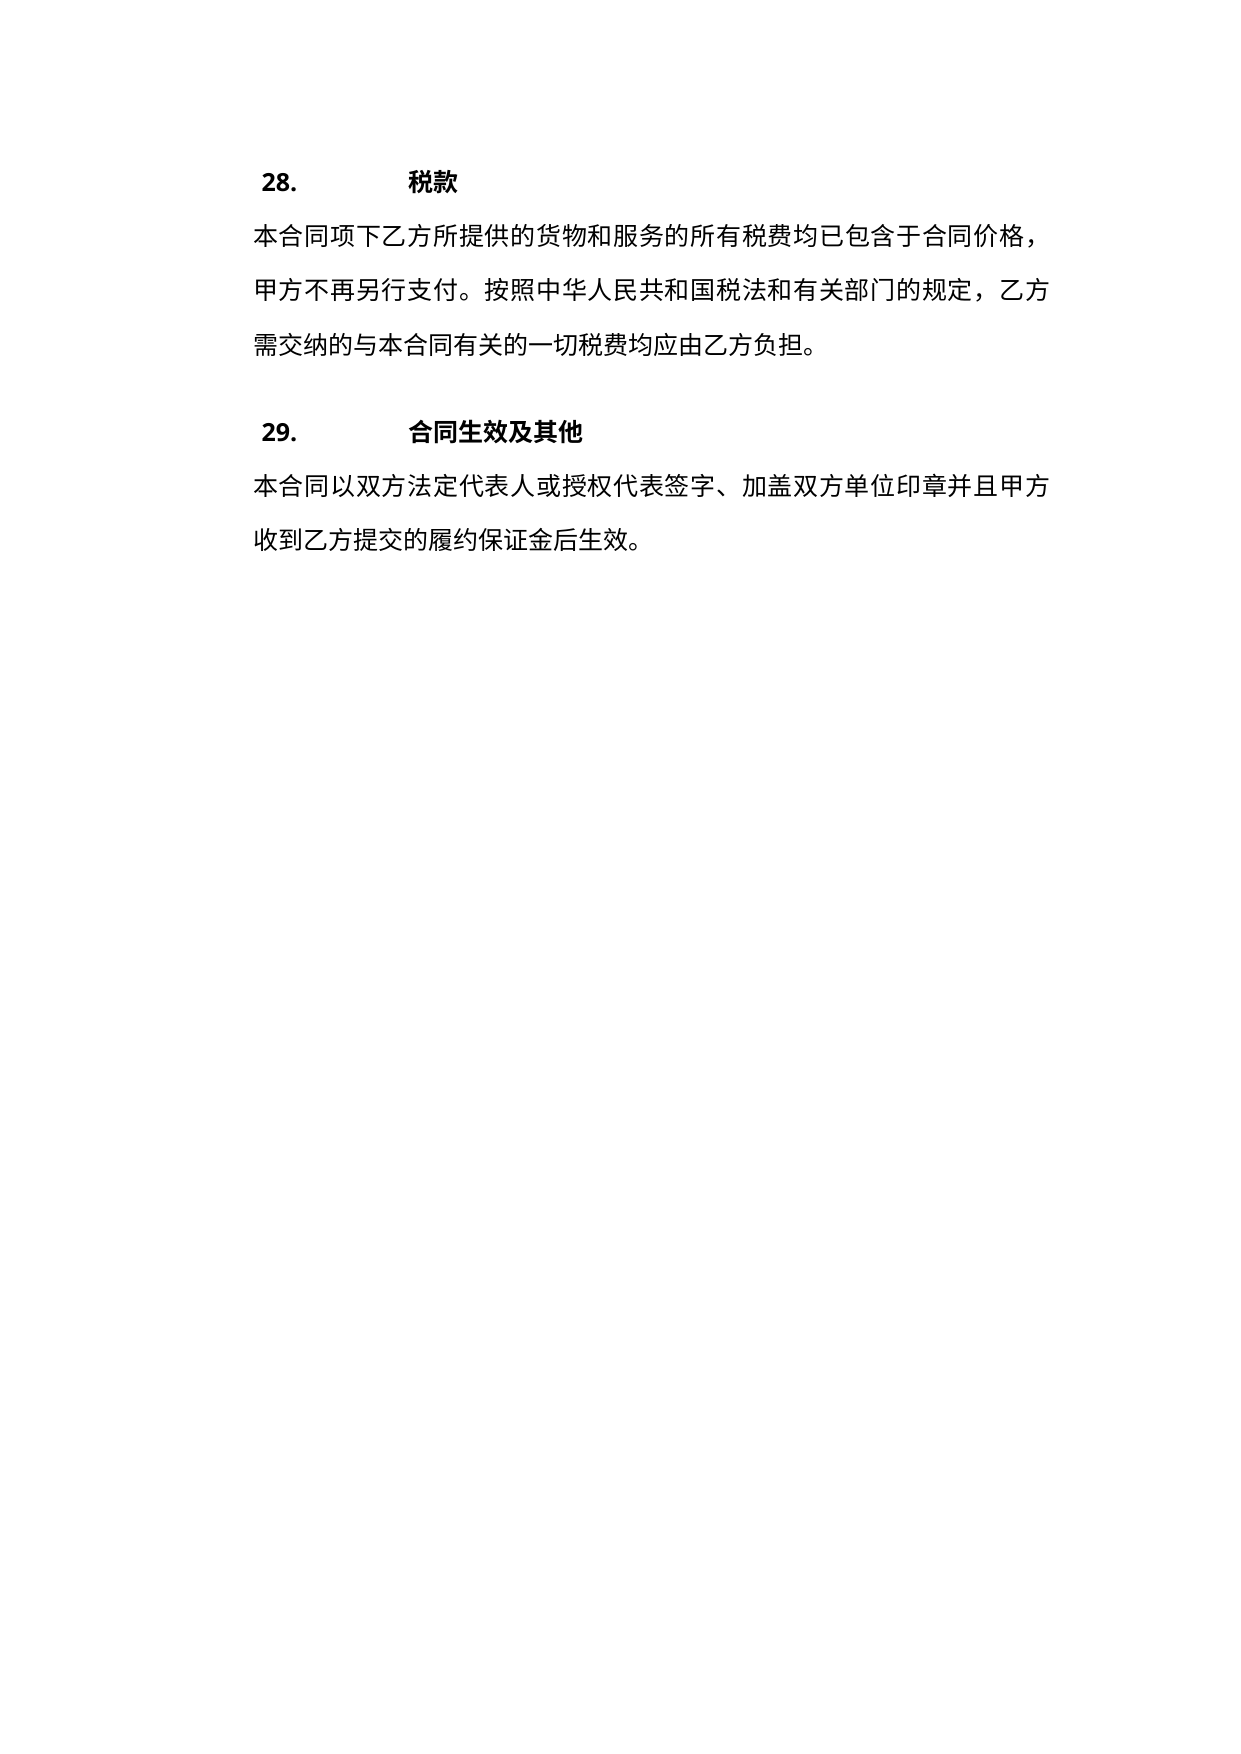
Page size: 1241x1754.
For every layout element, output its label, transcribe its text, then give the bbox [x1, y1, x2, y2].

text 本合同项下乙方所提供的货物和服务的所有税费均已包含于合同价格，甲方不再另行支付。按照中华人民共和国税法和有关部门的规定，乙方需交纳的与本合同有关的一切税费均应由乙方负担。 [253, 216, 1053, 361]
text 本合同以双方法定代表人或授权代表签字、加盖双方单位印章并且甲方收到乙方提交的履约保证金后生效。 [253, 466, 1053, 557]
list 税款 [261, 162, 1053, 198]
list 合同生效及其他 [261, 412, 1053, 448]
